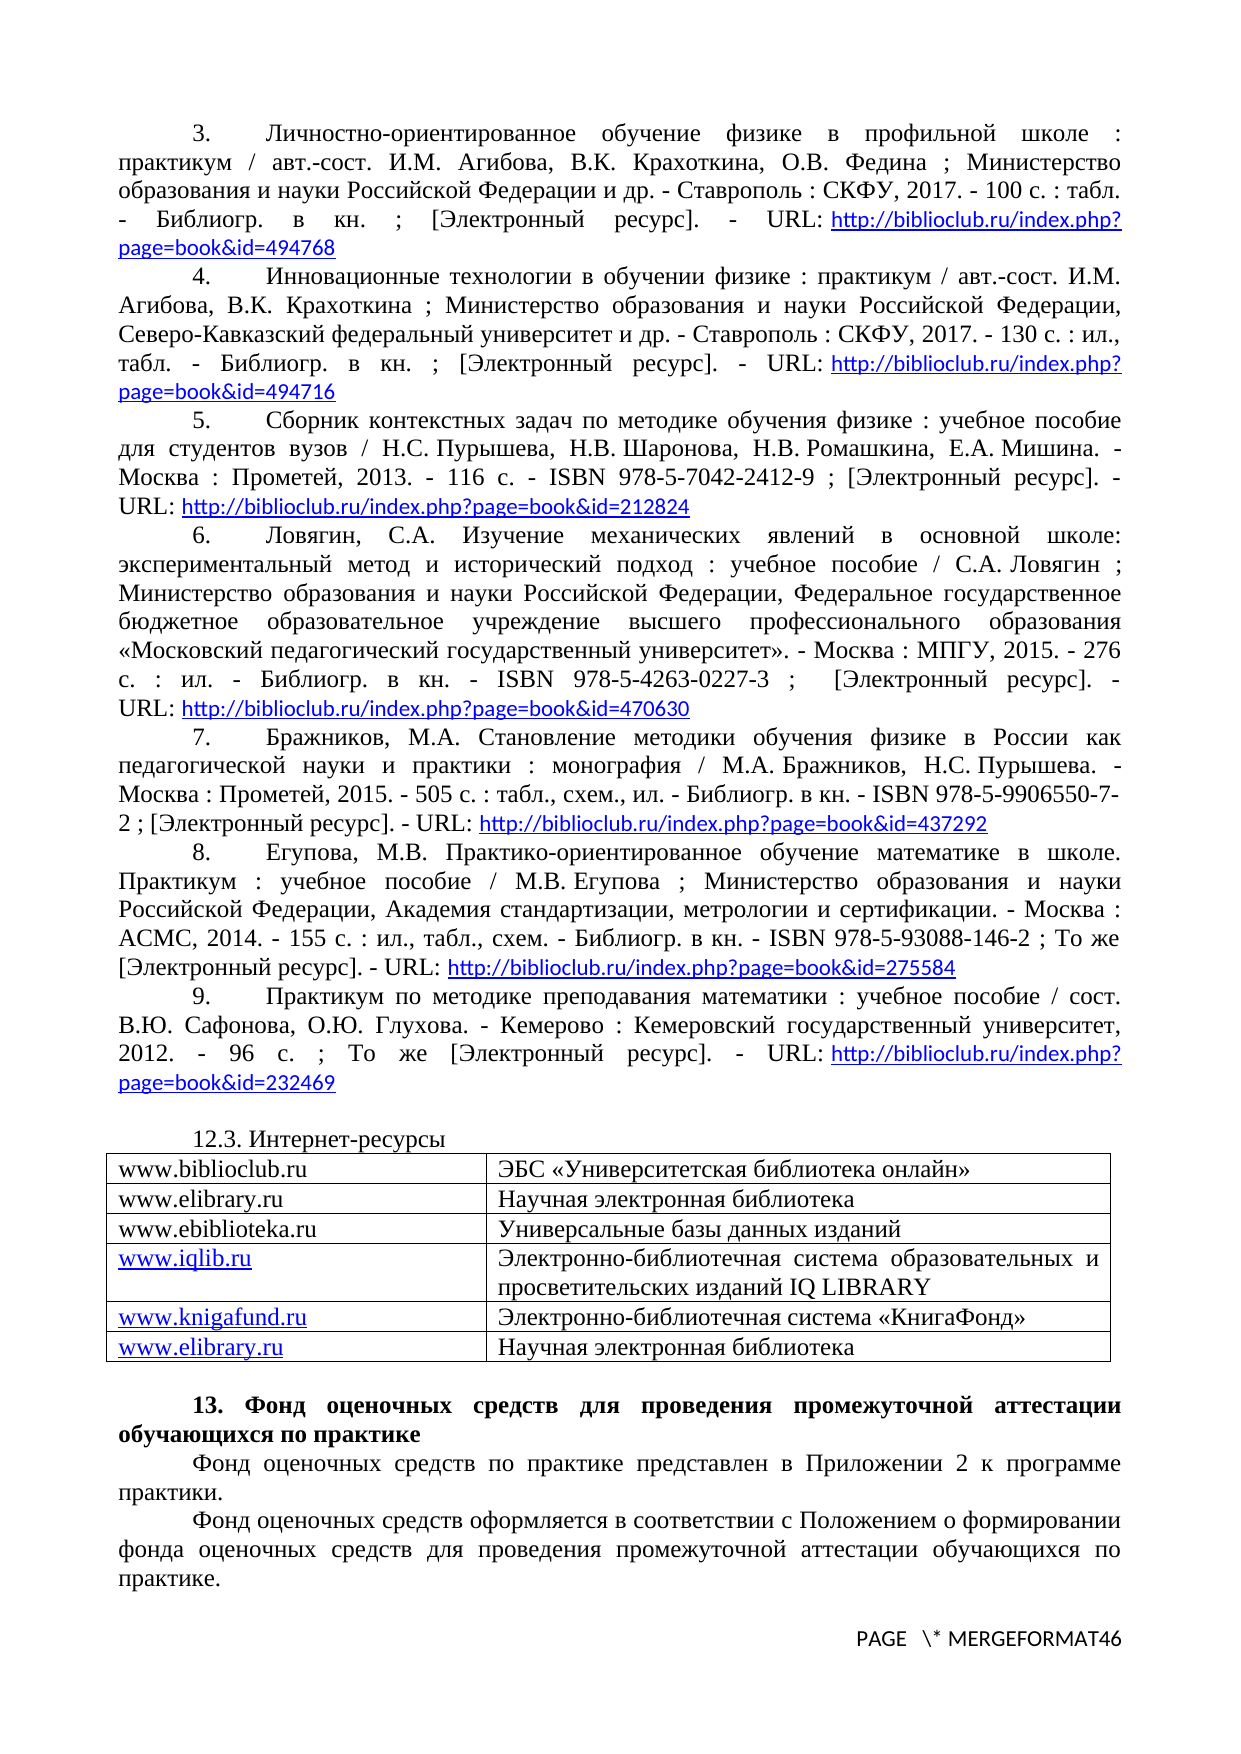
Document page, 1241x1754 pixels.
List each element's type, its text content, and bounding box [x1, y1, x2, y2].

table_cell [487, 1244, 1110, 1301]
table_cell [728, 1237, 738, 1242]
list Инновационные технологии в обучении физике : практикум / авт.-сост. И.М. Агибова, В.К. Крахоткина ; Министерство образования и науки Российской Федерации, Северо-Кавказский федеральный университет и др. - Ставрополь : СКФУ, 2017. - 130 с. : ил., табл. - Библиогр. в кн. ; [Электронный ресурс]. - URL: http://biblioclub.ru/index.php?page=book&id=494716 [118, 261, 1122, 405]
text 12.3. Интернет-ресурсы [118, 1124, 1122, 1153]
text Фонд оценочных средств по практике представлен в Приложении 2 к программе практики. [118, 1448, 1122, 1505]
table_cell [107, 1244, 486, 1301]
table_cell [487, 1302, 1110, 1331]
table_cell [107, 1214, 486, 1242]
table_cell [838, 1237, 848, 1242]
list Бражников, М.А. Становление методики обучения физике в России как педагогической науки и практики : монография / М.А. Бражников, Н.С. Пурышева. - Москва : Прометей, 2015. - 505 с. : табл., схем., ил. - Библиогр. в кн. - ISBN 978-5-9906550-7-2 ; [Электронный ресурс]. - URL: http://biblioclub.ru/index.php?page=book&id=437292 [118, 722, 1122, 837]
text Фонд оценочных средств оформляется в соответствии с Положением о формировании фонда оценочных средств для проведения промежуточной аттестации обучающихся по практике. [118, 1505, 1122, 1592]
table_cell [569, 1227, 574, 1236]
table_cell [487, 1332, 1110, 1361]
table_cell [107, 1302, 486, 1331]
text 13. Фонд оценочных средств для проведения промежуточной аттестации обучающихся по практике [118, 1390, 1122, 1448]
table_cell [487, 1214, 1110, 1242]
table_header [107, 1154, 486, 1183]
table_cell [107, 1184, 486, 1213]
list Сборник контекстных задач по методике обучения физике : учебное пособие для студентов вузов / Н.С. Пурышева, Н.В. Шаронова, Н.В. Ромашкина, Е.А. Мишина. - Москва : Прометей, 2013. - 116 с. - ISBN 978-5-7042-2412-9 ; [Электронный ресурс]. - URL: http://biblioclub.ru/index.php?page=book&id=212824 [118, 405, 1122, 520]
list Практикум по методике преподавания математики : учебное пособие / сост. В.Ю. Сафонова, О.Ю. Глухова. - Кемерово : Кемеровский государственный университет, 2012. - 96 с. ; То же [Электронный ресурс]. - URL: http://biblioclub.ru/index.php?page=book&id=232469 [118, 981, 1122, 1096]
list Егупова, М.В. Практико-ориентированное обучение математике в школе. Практикум : учебное пособие / М.В. Егупова ; Министерство образования и науки Российской Федерации, Академия стандартизации, метрологии и сертификации. - Москва : АСМС, 2014. - 155 с. : ил., табл., схем. - Библиогр. в кн. - ISBN 978-5-93088-146-2 ; То же [Электронный ресурс]. - URL: http://biblioclub.ru/index.php?page=book&id=275584 [118, 837, 1122, 981]
list Личностно-ориентированное обучение физике в профильной школе : практикум / авт.-сост. И.М. Агибова, В.К. Крахоткина, О.В. Федина ; Министерство образования и науки Российской Федерации и др. - Ставрополь : СКФУ, 2017. - 100 с. : табл. - Библиогр. в кн. ; [Электронный ресурс]. - URL: http://biblioclub.ru/index.php?page=book&id=494768 [118, 118, 1122, 261]
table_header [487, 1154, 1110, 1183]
list Ловягин, С.А. Изучение механических явлений в основной школе: экспериментальный метод и исторический подход : учебное пособие / С.А. Ловягин ; Министерство образования и науки Российской Федерации, Федеральное государственное бюджетное образовательное учреждение высшего профессионального образования «Московский педагогический государственный университет». - Москва : МПГУ, 2015. - 276 с. : ил. - Библиогр. в кн. - ISBN 978-5-4263-0227-3 ; [Электронный ресурс]. - URL: http://biblioclub.ru/index.php?page=book&id=470630 [118, 520, 1122, 722]
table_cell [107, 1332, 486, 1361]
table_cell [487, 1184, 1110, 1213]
